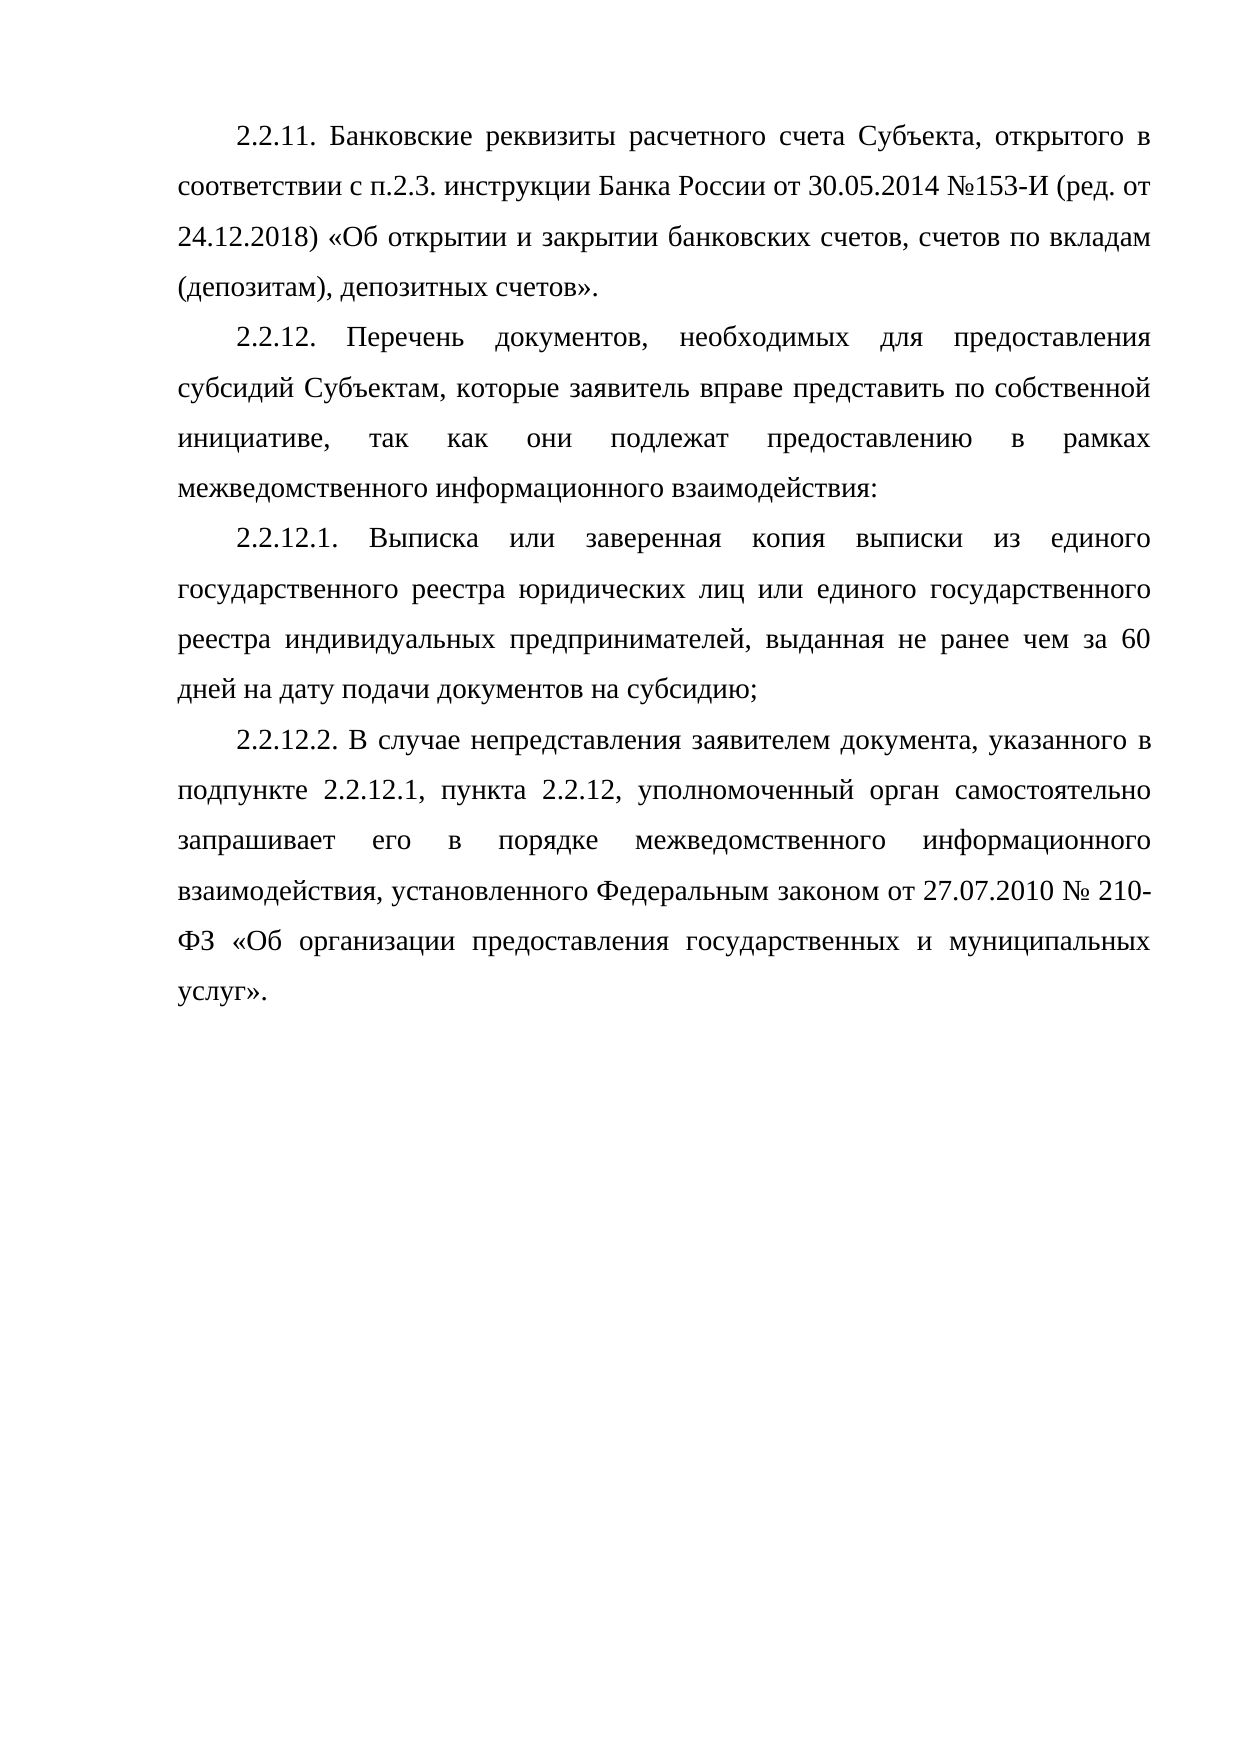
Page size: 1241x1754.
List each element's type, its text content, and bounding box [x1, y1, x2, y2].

text 2.2.12.1. Выписка или заверенная копия выписки из единого государственного реестра юридических лиц или единого государственного реестра индивидуальных предпринимателей, выданная не ранее чем за 60 дней на дату подачи документов на субсидию; [177, 521, 1152, 705]
text 2.2.11. Банковские реквизиты расчетного счета Субъекта, открытого в соответствии с п.2.3. инструкции Банка России от 30.05.2014 №153-И (ред. от 24.12.2018) «Об открытии и закрытии банковских счетов, счетов по вкладам (депозитам), депозитных счетов». [177, 118, 1152, 303]
text 2.2.12.2. В случае непредставления заявителем документа, указанного в подпункте 2.2.12.1, пункта 2.2.12, уполномоченный орган самостоятельно запрашивает его в порядке межведомственного информационного взаимодействия, установленного Федеральным законом от 27.07.2010 № 210-ФЗ «Об организации предоставления государственных и муниципальных услуг». [177, 722, 1152, 1007]
text 2.2.12. Перечень документов, необходимых для предоставления субсидий Субъектам, которые заявитель вправе представить по собственной инициативе, так как они подлежат предоставлению в рамках межведомственного информационного взаимодействия: [177, 319, 1152, 504]
